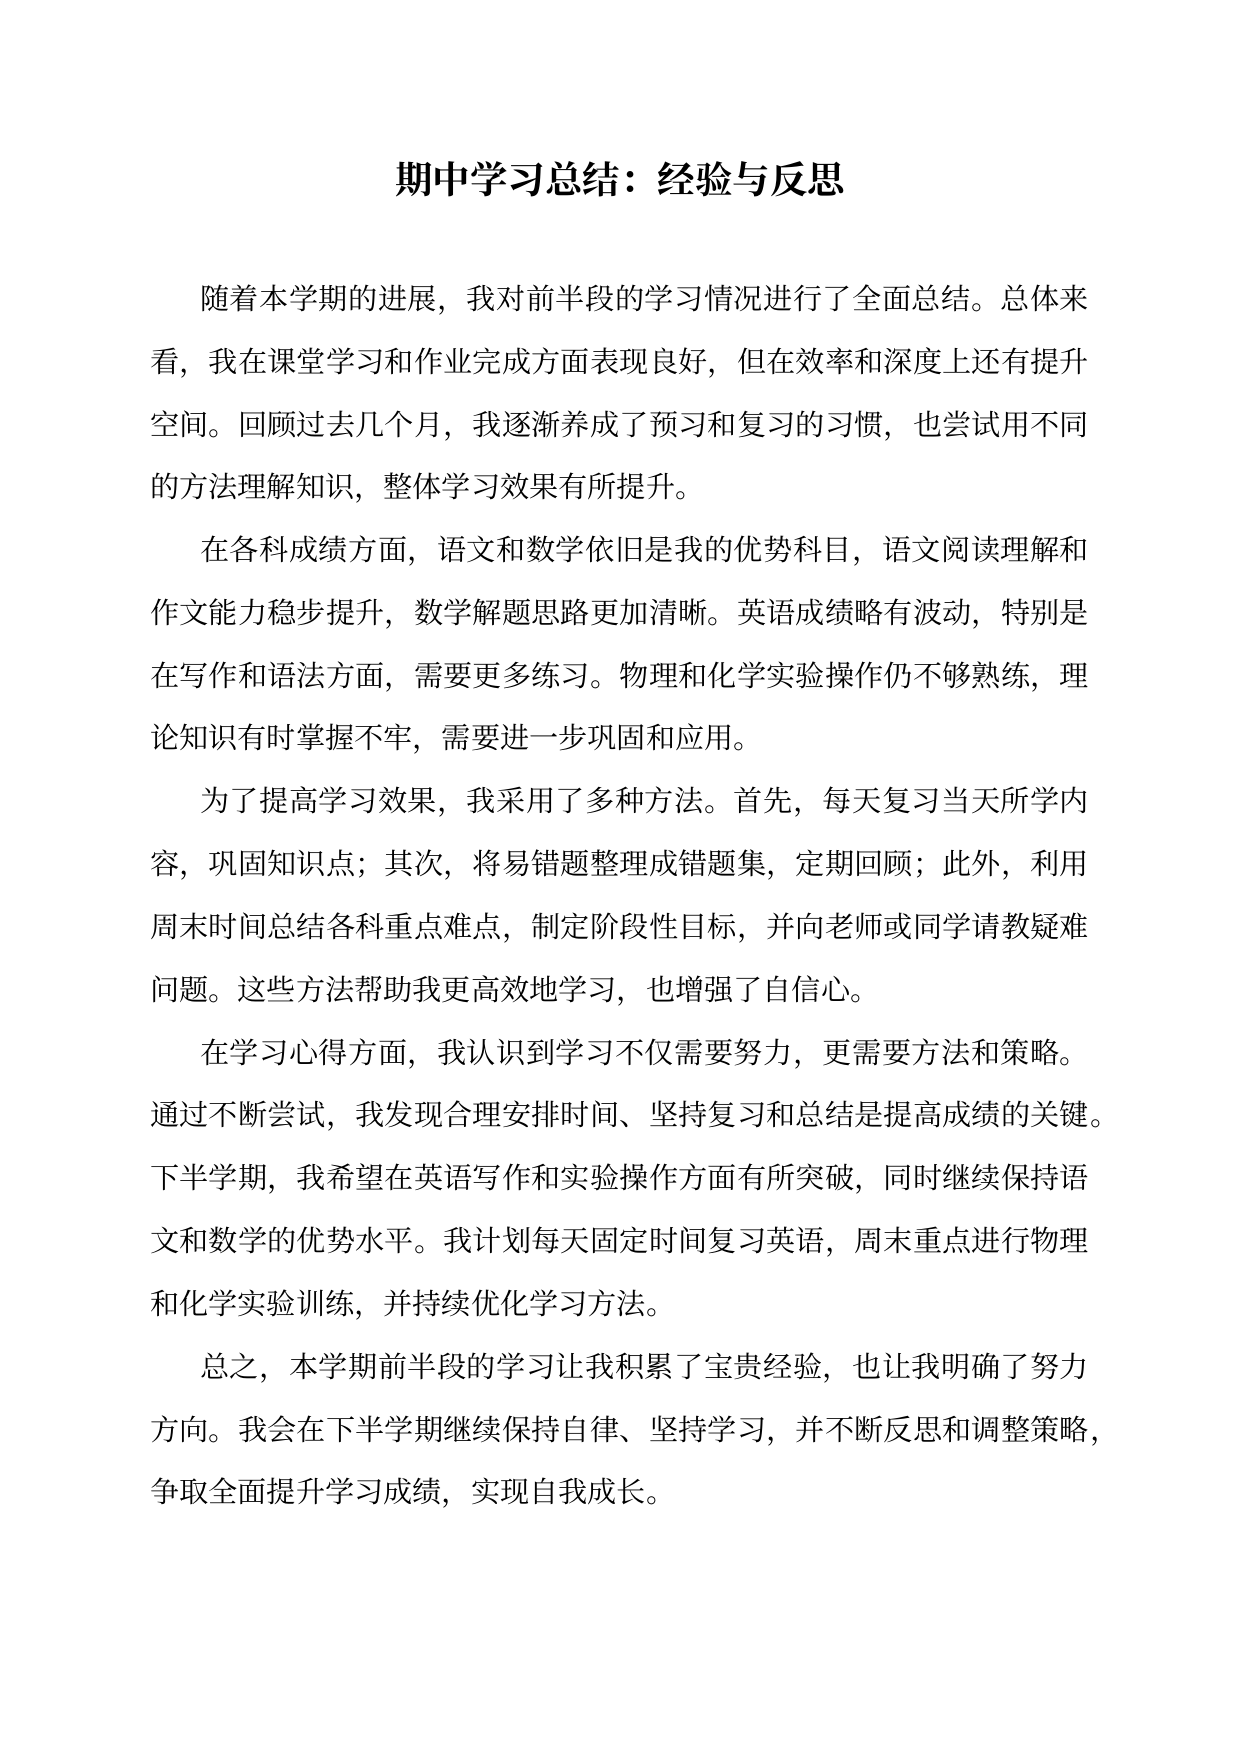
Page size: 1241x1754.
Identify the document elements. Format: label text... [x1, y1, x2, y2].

text 在各科成绩方面，语文和数学依旧是我的优势科目，语文阅读理解和作文能力稳步提升，数学解题思路更加清晰。英语成绩略有波动，特别是在写作和语法方面，需要更多练习。物理和化学实验操作仍不够熟练，理论知识有时掌握不牢，需要进一步巩固和应用。 [150, 527, 1090, 757]
text 为了提高学习效果，我采用了多种方法。首先，每天复习当天所学内容，巩固知识点；其次，将易错题整理成错题集，定期回顾；此外，利用周末时间总结各科重点难点，制定阶段性目标，并向老师或同学请教疑难问题。这些方法帮助我更高效地学习，也增强了自信心。 [150, 778, 1090, 1008]
text 在学习心得方面，我认识到学习不仅需要努力，更需要方法和策略。通过不断尝试，我发现合理安排时间、坚持复习和总结是提高成绩的关键。下半学期，我希望在英语写作和实验操作方面有所突破，同时继续保持语文和数学的优势水平。我计划每天固定时间复习英语，周末重点进行物理和化学实验训练，并持续优化学习方法。 [150, 1029, 1090, 1323]
subtitle 期中学习总结：经验与反思 [150, 150, 1090, 204]
text 随着本学期的进展，我对前半段的学习情况进行了全面总结。总体来看，我在课堂学习和作业完成方面表现良好，但在效率和深度上还有提升空间。回顾过去几个月，我逐渐养成了预习和复习的习惯，也尝试用不同的方法理解知识，整体学习效果有所提升。 [150, 276, 1090, 506]
text 总之，本学期前半段的学习让我积累了宝贵经验，也让我明确了努力方向。我会在下半学期继续保持自律、坚持学习，并不断反思和调整策略，争取全面提升学习成绩，实现自我成长。 [150, 1343, 1090, 1511]
